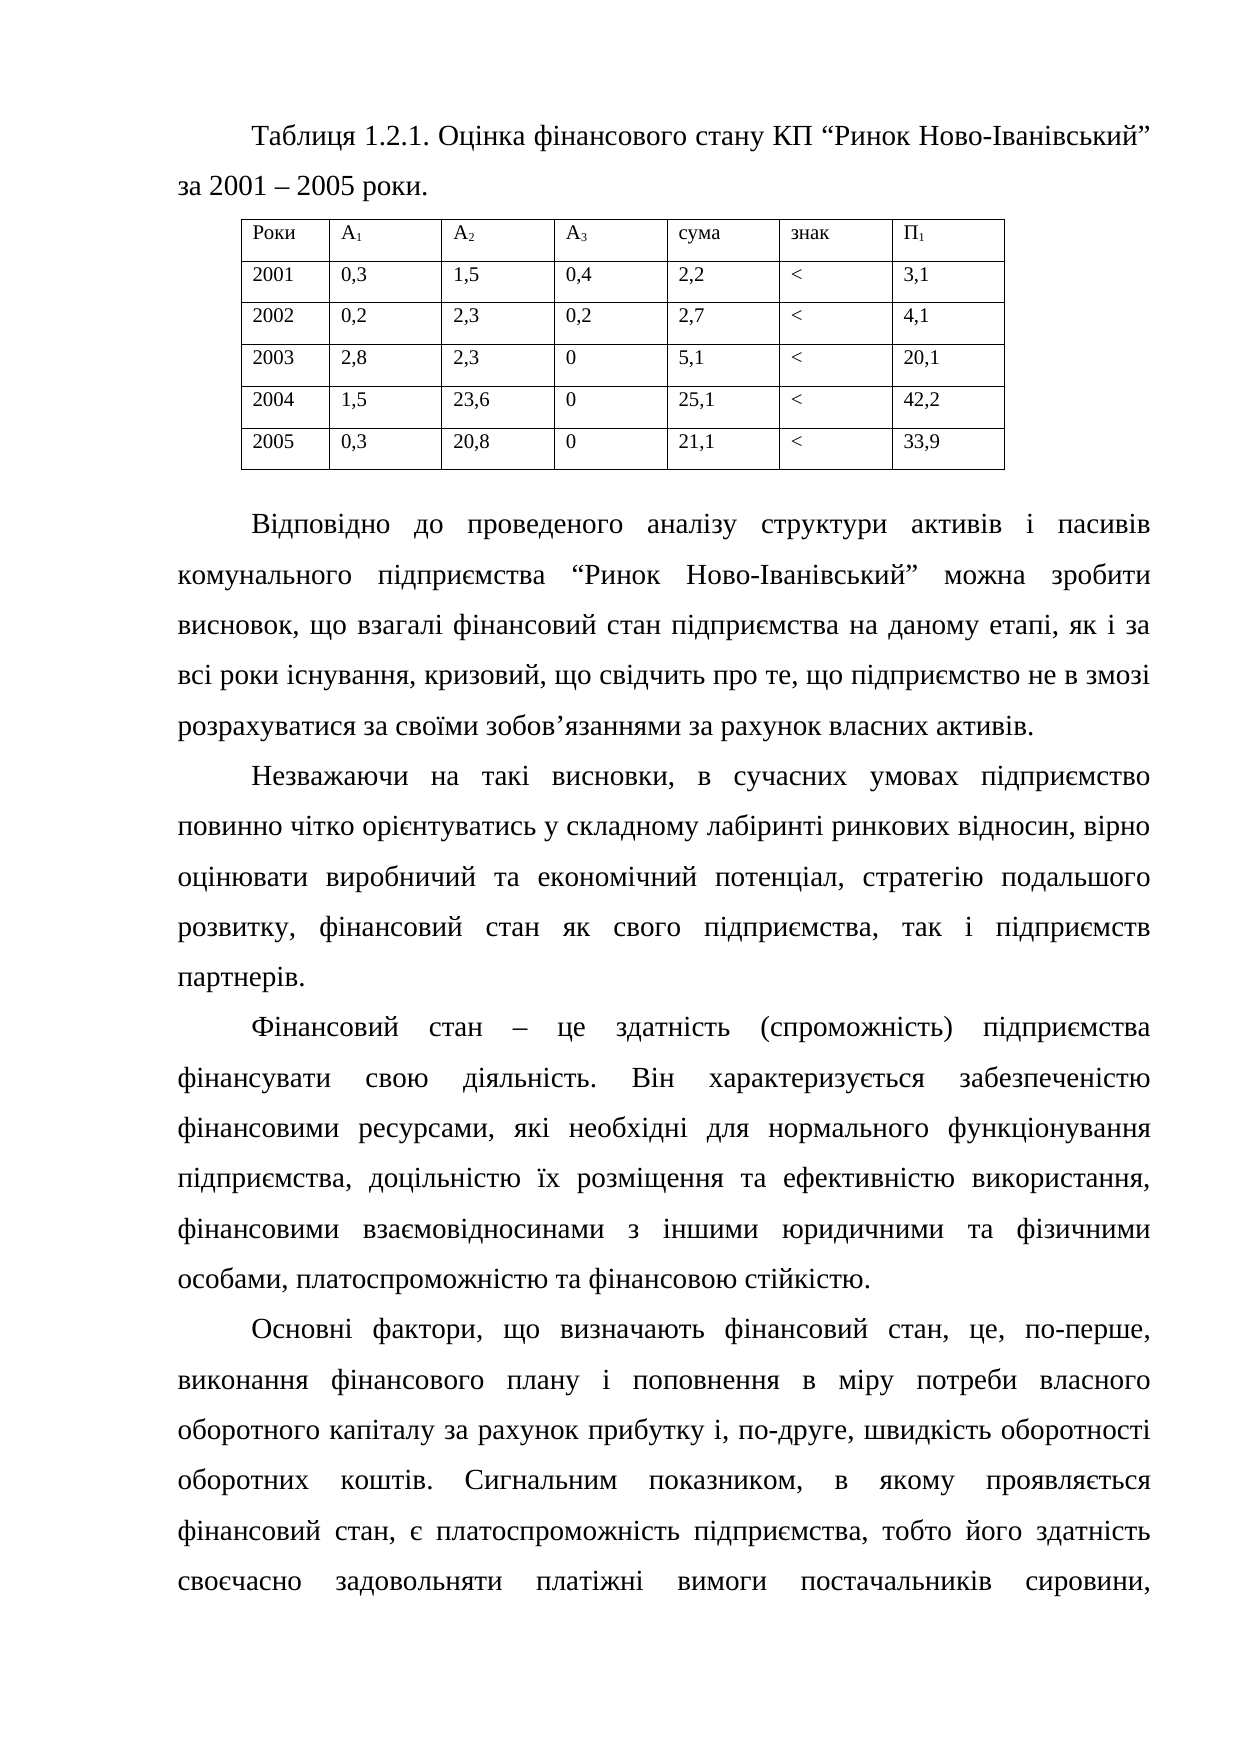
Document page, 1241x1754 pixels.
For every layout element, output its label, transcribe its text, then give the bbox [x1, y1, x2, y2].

table_cell 0,4 [555, 262, 667, 302]
text Таблиця 1.2.1. Оцінка фінансового стану КП “Ринок Ново-Іванівський” за 2001 – 2005 роки. [177, 118, 1152, 202]
table_cell 3,1 [893, 262, 1004, 302]
table_header знак [780, 220, 892, 261]
table_cell 2004 [242, 387, 329, 428]
text Фінансовий стан – це здатність (спроможність) підприємства фінансувати свою діяльність. Він характеризується забезпеченістю фінансовими ресурсами, які необхідні для нормального функціонування підприємства, доцільністю їх розміщення та ефективністю використання, фінансовими взаємовідносинами з іншими юридичними та фізичними особами, платоспроможністю та фінансовою стійкістю. [177, 1009, 1152, 1295]
table_cell 2,3 [442, 303, 554, 344]
table_header А1 [330, 220, 441, 261]
table_header П1 [893, 220, 1004, 261]
table_cell 42,2 [893, 387, 1004, 428]
table_header А2 [442, 220, 554, 261]
table_cell 33,9 [893, 429, 1004, 469]
table_cell 2002 [242, 303, 329, 344]
table_cell < [780, 429, 892, 469]
text Незважаючи на такі висновки, в сучасних умовах підприємство повинно чітко орієнтуватись у складному лабіринті ринкових відносин, вірно оцінювати виробничий та економічний потенціал, стратегію подальшого розвитку, фінансовий стан як свого підприємства, так і підприємств партнерів. [177, 758, 1152, 993]
table_cell 2,2 [668, 262, 779, 302]
table_cell 2,8 [330, 345, 441, 386]
table_cell 0 [555, 387, 667, 428]
table_cell 2,7 [668, 303, 779, 344]
table_cell 1,5 [442, 262, 554, 302]
table_cell 1,5 [330, 387, 441, 428]
table_header А3 [555, 220, 667, 261]
table_cell < [780, 387, 892, 428]
table_cell 0,3 [330, 262, 441, 302]
table_cell 0,2 [330, 303, 441, 344]
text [177, 1311, 1152, 1597]
table_cell < [780, 345, 892, 386]
table_cell < [780, 262, 892, 302]
table_cell 0,2 [555, 303, 667, 344]
table_cell 2005 [242, 429, 329, 469]
table_cell 23,6 [442, 387, 554, 428]
table_header Роки [242, 220, 329, 261]
table_cell 2,3 [442, 345, 554, 386]
table_cell 2001 [242, 262, 329, 302]
table_cell 20,1 [893, 345, 1004, 386]
table_cell 0,3 [330, 429, 441, 469]
table_header сума [668, 220, 779, 261]
table_cell 4,1 [893, 303, 1004, 344]
text Відповідно до проведеного аналізу структури активів і пасивів комунального підприємства “Ринок Ново-Іванівський” можна зробити висновок, що взагалі фінансовий стан підприємства на даному етапі, як і за всі роки існування, кризовий, що свідчить про те, що підприємство не в змозі розрахуватися за своїми зобов’язаннями за рахунок власних активів. [177, 506, 1152, 741]
table_cell 21,1 [668, 429, 779, 469]
table_cell 5,1 [668, 345, 779, 386]
table_cell 0 [555, 429, 667, 469]
table_cell 20,8 [442, 429, 554, 469]
table_cell 0 [555, 345, 667, 386]
table_cell 25,1 [668, 387, 779, 428]
table_cell < [780, 303, 892, 344]
table_cell 2003 [242, 345, 329, 386]
